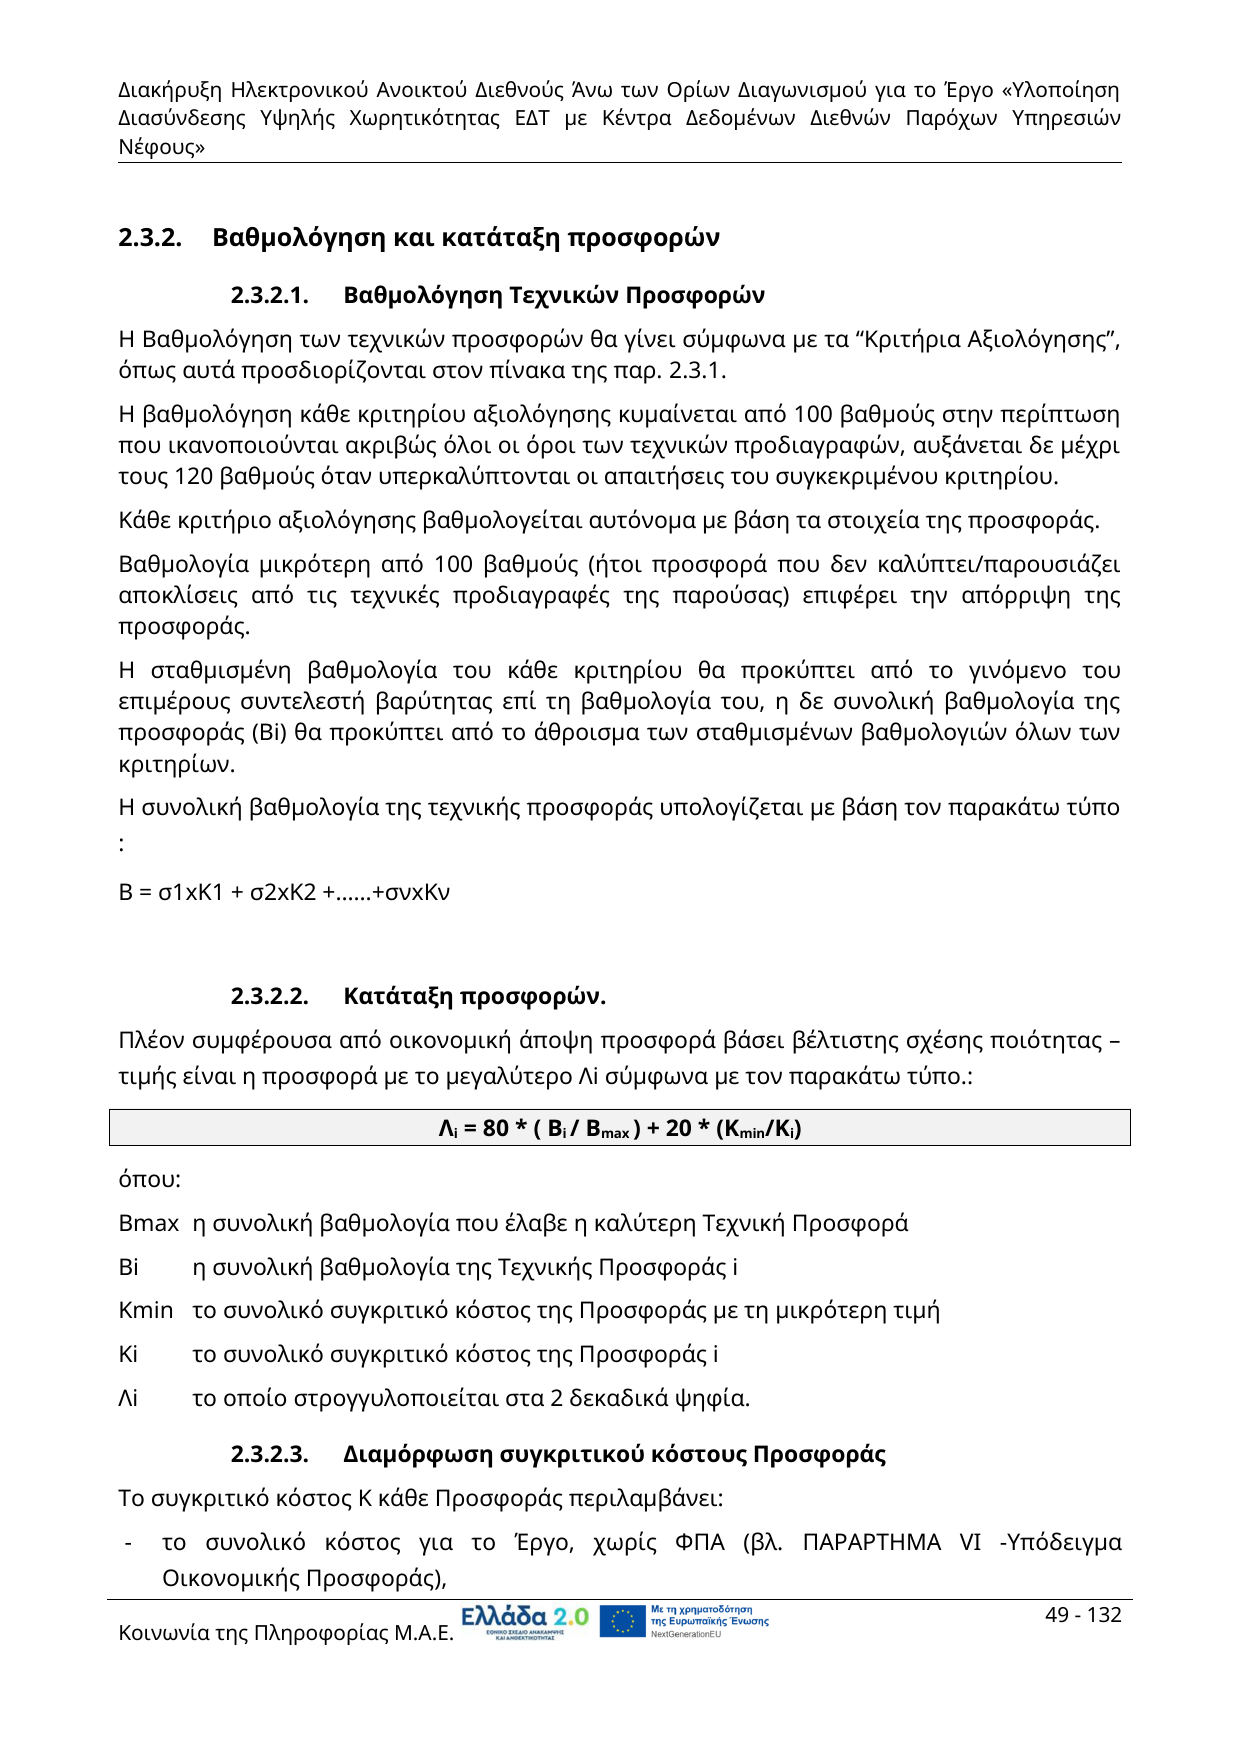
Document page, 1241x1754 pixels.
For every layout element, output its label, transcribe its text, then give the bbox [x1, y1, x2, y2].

text Λi το οποίο στρογγυλοποιείται στα 2 δεκαδικά ψηφία. [118, 1382, 1122, 1413]
text Βi η συνολική βαθμολογία της Τεχνικής Προσφοράς i [118, 1251, 1122, 1282]
text Βαθμολογία μικρότερη από 100 βαθμούς (ήτοι προσφορά που δεν καλύπτει/παρουσιάζει αποκλίσεις από τις τεχνικές προδιαγραφές της παρούσας) επιφέρει την απόρριψη της προσφοράς. [118, 547, 1122, 641]
text Κi το συνολικό συγκριτικό κόστος της Προσφοράς i [118, 1338, 1122, 1369]
text Η βαθμολόγηση κάθε κριτηρίου αξιολόγησης κυμαίνεται από 100 βαθμούς στην περίπτωση που ικανοποιούνται ακριβώς όλοι οι όροι των τεχνικών προδιαγραφών, αυξάνεται δε μέχρι τους 120 βαθμούς όταν υπερκαλύπτονται οι απαιτήσεις του συγκεκριμένου κριτηρίου. [118, 397, 1122, 491]
text Η σταθμισμένη βαθμολογία του κάθε κριτηρίου θα προκύπτει από το γινόμενο του επιμέρους συντελεστή βαρύτητας επί τη βαθμολογία του, η δε συνολική βαθμολογία της προσφοράς (Βi) θα προκύπτει από το άθροισμα των σταθμισμένων βαθμολογιών όλων των κριτηρίων. [118, 654, 1122, 779]
text Κάθε κριτήριο αξιολόγησης βαθμολογείται αυτόνομα με βάση τα στοιχεία της προσφοράς. [118, 504, 1122, 535]
text Kmin το συνολικό συγκριτικό κόστος της Προσφοράς με τη μικρότερη τιμή [118, 1294, 1122, 1326]
text όπου: [118, 1163, 1122, 1194]
list το συνολικό κόστος για το Έργο, χωρίς ΦΠΑ (βλ. ΠΑΡΑΡΤΗΜΑ VI -Υπόδειγμα Οικονομικής Προσφοράς), [124, 1526, 1122, 1593]
subtitle Διαμόρφωση συγκριτικού κόστους Προσφοράς [231, 1438, 1122, 1469]
text Η Βαθμολόγηση των τεχνικών προσφορών θα γίνει σύμφωνα με τα “Κριτήρια Αξιολόγησης”, όπως αυτά προσδιορίζονται στον πίνακα της παρ. 2.3.1. [118, 322, 1122, 385]
picture [460, 1600, 774, 1641]
text Το συγκριτικό κόστος Κ κάθε Προσφοράς περιλαμβάνει: [118, 1482, 1122, 1513]
subtitle Βαθμολόγηση και κατάταξη προσφορών [118, 220, 1122, 254]
text Βmax η συνολική βαθμολογία που έλαβε η καλύτερη Τεχνική Προσφορά [118, 1207, 1122, 1238]
text Η συνολική βαθμολογία της τεχνικής προσφοράς υπολογίζεται με βάση τον παρακάτω τύπο : [118, 791, 1122, 858]
subtitle Βαθμολόγηση Τεχνικών Προσφορών [231, 279, 1122, 310]
text Πλέον συμφέρουσα από οικονομική άποψη προσφορά βάσει βέλτιστης σχέσης ποιότητας – τιμής είναι η προσφορά με το μεγαλύτερο Λi σύμφωνα με τον παρακάτω τύπο.: [118, 1024, 1122, 1091]
text Β = σ1xΚ1 + σ2xΚ2 +……+σνxΚν [118, 876, 1122, 907]
text Λi = 80 * ( Βi / Βmax ) + 20 * (Kmin/Ki) [110, 1110, 1130, 1145]
subtitle Κατάταξη προσφορών. [231, 980, 1122, 1012]
